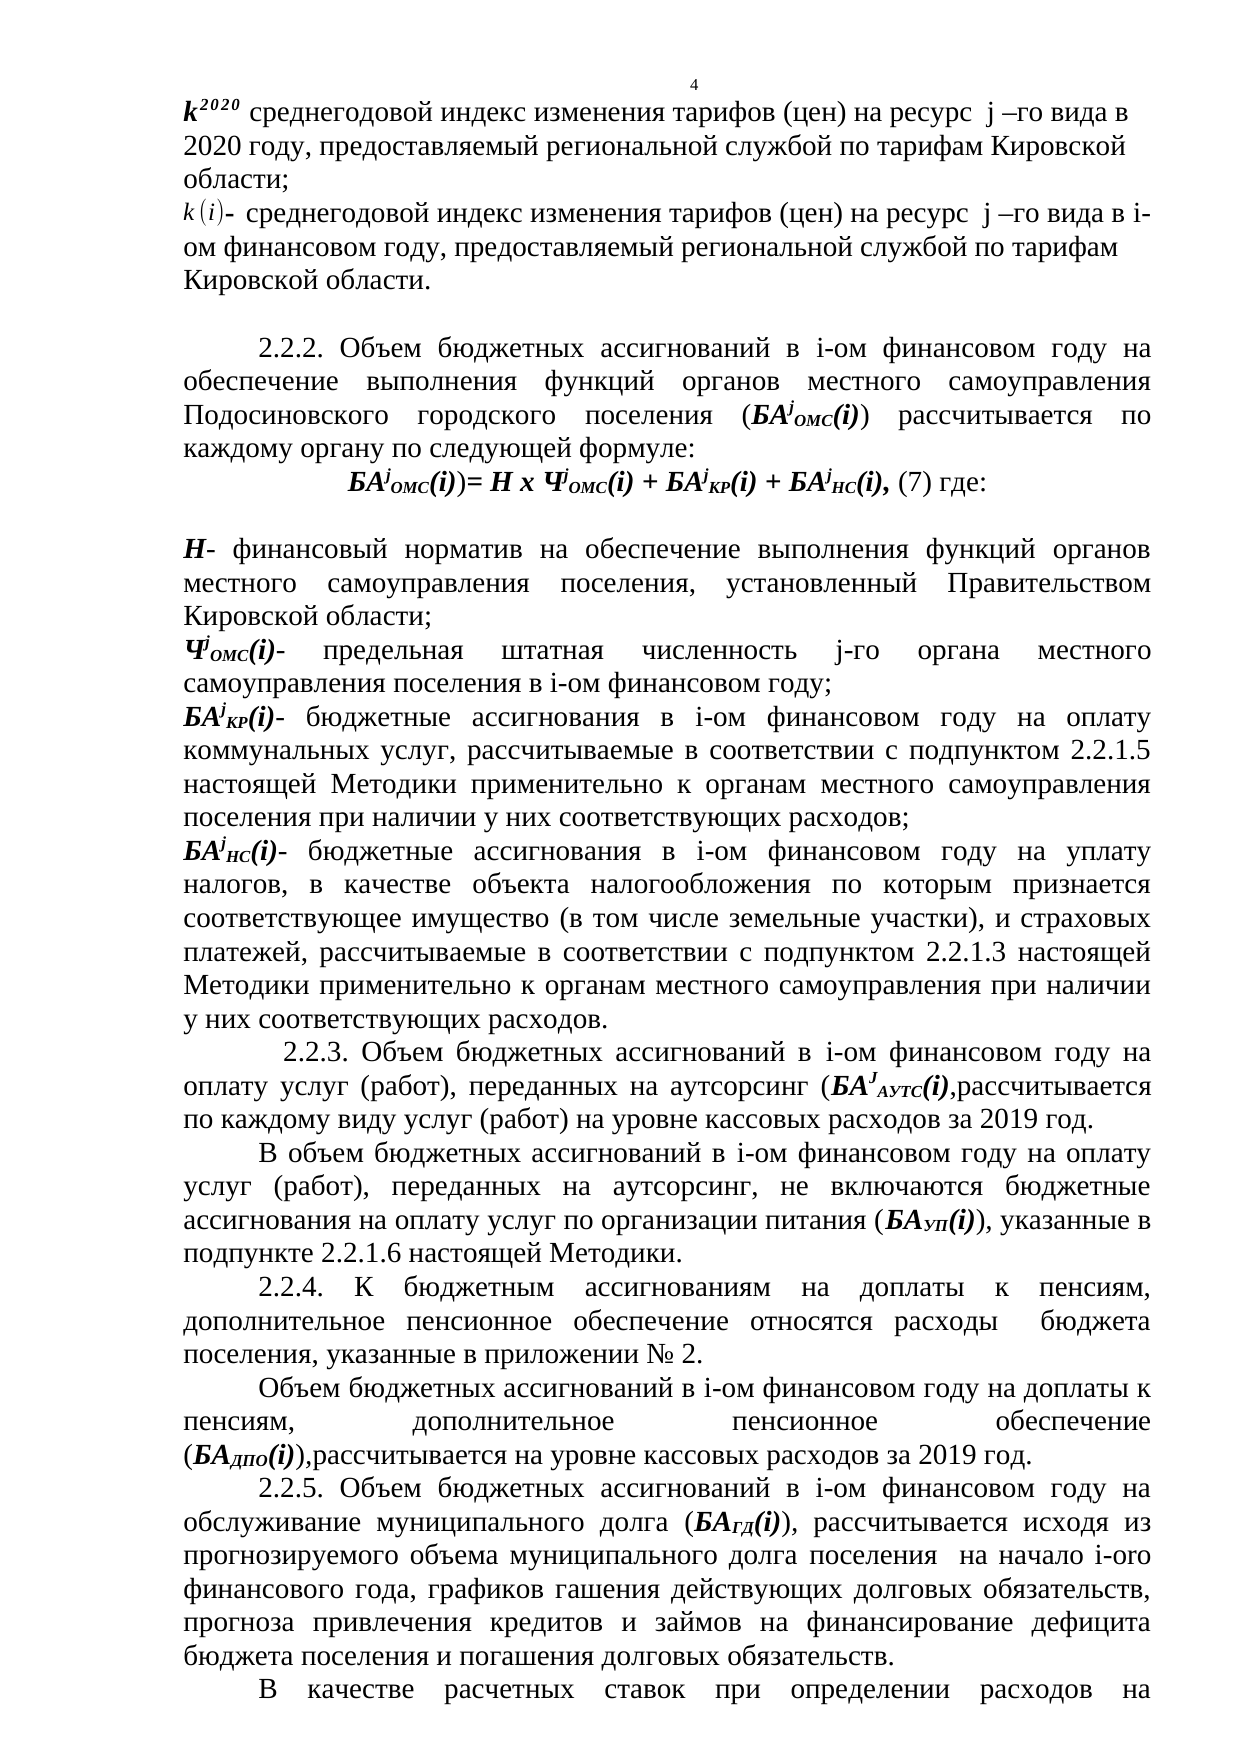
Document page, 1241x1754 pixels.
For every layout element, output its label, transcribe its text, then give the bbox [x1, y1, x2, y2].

text 2.2.2. Объем бюджетных ассигнований в i-ом финансовом году на обеспечение выполнения функций органов местного самоуправления Подосиновского городского поселения (БАjОМС(i)) рассчитывается по каждому органу по следующей формуле: [183, 330, 1152, 464]
text 2.2.4. К бюджетным ассигнованиям на доплаты к пенсиям, дополнительное пенсионное обеспечение относятся расходы бюджета поселения, указанные в приложении № 2. [183, 1269, 1152, 1370]
text БАjОМС(i))= H х ЧjОМС(i) + БАjКР(i) + БАjHС(i), (7) где: [183, 464, 1152, 498]
text - среднегодовой индекс изменения тарифов (цен) на ресурс j –го вида в i-ом финансовом году, предоставляемый региональной службой по тарифам Кировской области. [183, 195, 1152, 296]
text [183, 1672, 1152, 1705]
text k2020 среднегодовой индекс изменения тарифов (цен) на ресурс j –го вида в 2020 году, предоставляемый региональной службой по тарифам Кировской области; [183, 94, 1152, 195]
text H- финансовый норматив на обеспечение выполнения функций органов местного самоуправления поселения, установленный Правительством Кировской области; [183, 531, 1152, 632]
text БАjHС(i)- бюджетные ассигнования в i-ом финансовом году на уплату налогов, в качестве объекта налогообложения по которым признается соответствующее имущество (в том числе земельные участки), и страховых платежей, рассчитываемые в соответствии с подпунктом 2.2.1.3 настоящей Методики применительно к органам местного самоуправления при наличии у них соответствующих расходов. [183, 833, 1152, 1034]
text БАjКР(i)- бюджетные ассигнования в i-ом финансовом году на оплату коммунальных услуг, рассчитываемые в соответствии с подпунктом 2.2.1.5 настоящей Методики применительно к органам местного самоуправления поселения при наличии у них соответствующих расходов; [183, 699, 1152, 833]
text Объем бюджетных ассигнований в i-ом финансовом году на доплаты к пенсиям, дополнительное пенсионное обеспечение (БАДПО(i)),рассчитывается на уровне кассовых расходов за 2019 год. [183, 1370, 1152, 1470]
text В объем бюджетных ассигнований в i-ом финансовом году на оплату услуг (работ), переданных на аутсорсинг, не включаются бюджетные ассигнования на оплату услуг по организации питания (БАУП(i)), указанные в подпункте 2.2.1.6 настоящей Методики. [183, 1135, 1152, 1269]
text ЧjОМС(i)- предельная штатная численность j-го органа местного самоуправления поселения в i-ом финансовом году; [183, 632, 1152, 699]
text 2.2.5. Объем бюджетных ассигнований в i-ом финансовом году на обслуживание муниципального долга (БАГД(i)), рассчитывается исходя из прогнозируемого объема муниципального долга поселения на начало i-oro финансового года, графиков гашения действующих долговых обязательств, прогноза привлечения кредитов и займов на финансирование дефицита бюджета поселения и погашения долговых обязательств. [183, 1470, 1152, 1672]
text 2.2.3. Объем бюджетных ассигнований в i-ом финансовом году на оплату услуг (работ), переданных на аутсорсинг (БАJАУТС(i),рассчитывается по каждому виду услуг (работ) на уровне кассовых расходов за 2019 год. [183, 1034, 1152, 1135]
